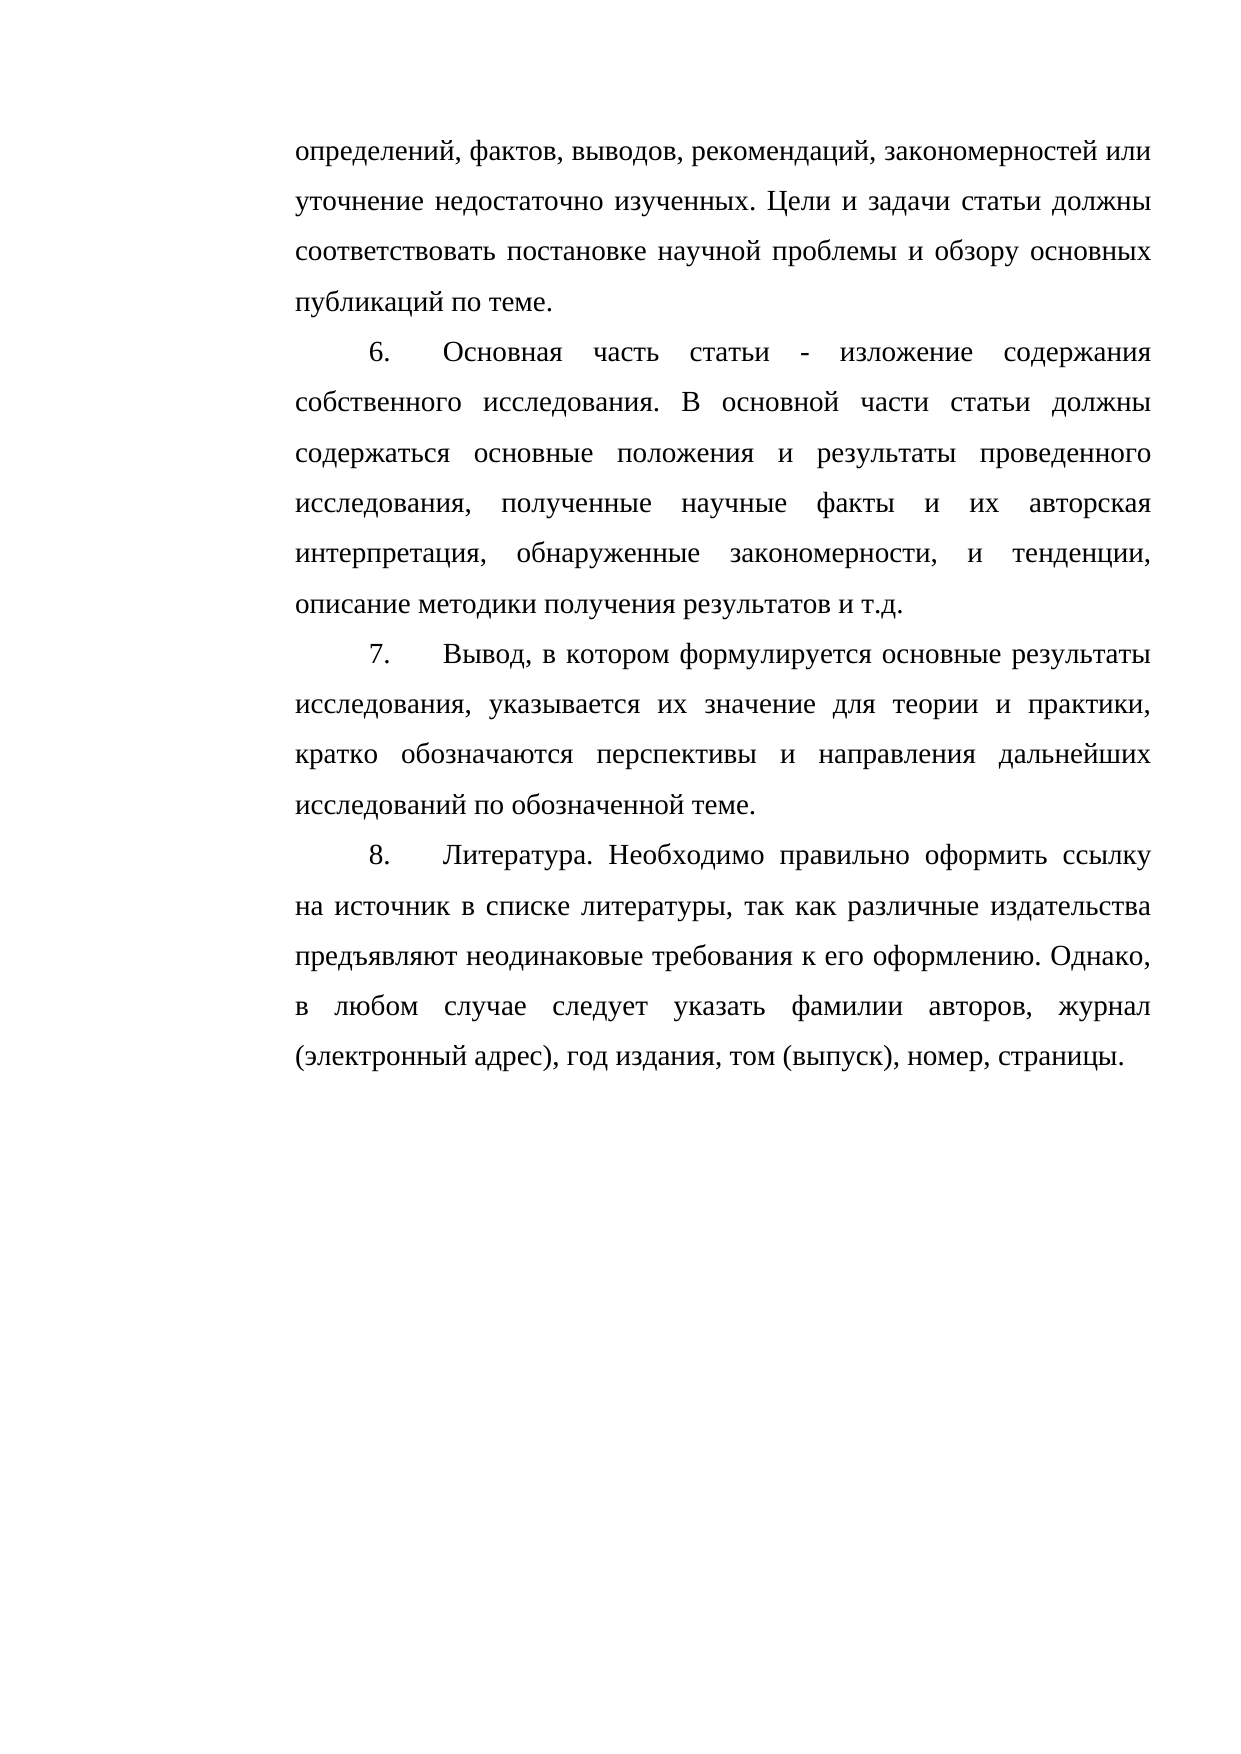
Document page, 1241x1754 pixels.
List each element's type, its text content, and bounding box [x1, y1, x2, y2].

list Литература. Необходимо правильно оформить ссылку на источник в списке литературы, так как различные издательства предъявляют неодинаковые требования к его оформлению. Однако, в любом случае следует указать фамилии авторов, журнал (электронный адрес), год издания, том (выпуск), номер, страницы. [295, 837, 1152, 1072]
list Основная часть статьи - изложение содержания собственного исследования. В основной части статьи должны содержаться основные положения и результаты проведенного исследования, полученные научные факты и их авторская интерпретация, обнаруженные закономерности, и тенденции, описание методики получения результатов и т.д. [295, 334, 1152, 619]
list Вывод, в котором формулируется основные результаты исследования, указывается их значение для теории и практики, кратко обозначаются перспективы и направления дальнейших исследований по обозначенной теме. [295, 636, 1152, 821]
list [295, 133, 1152, 317]
